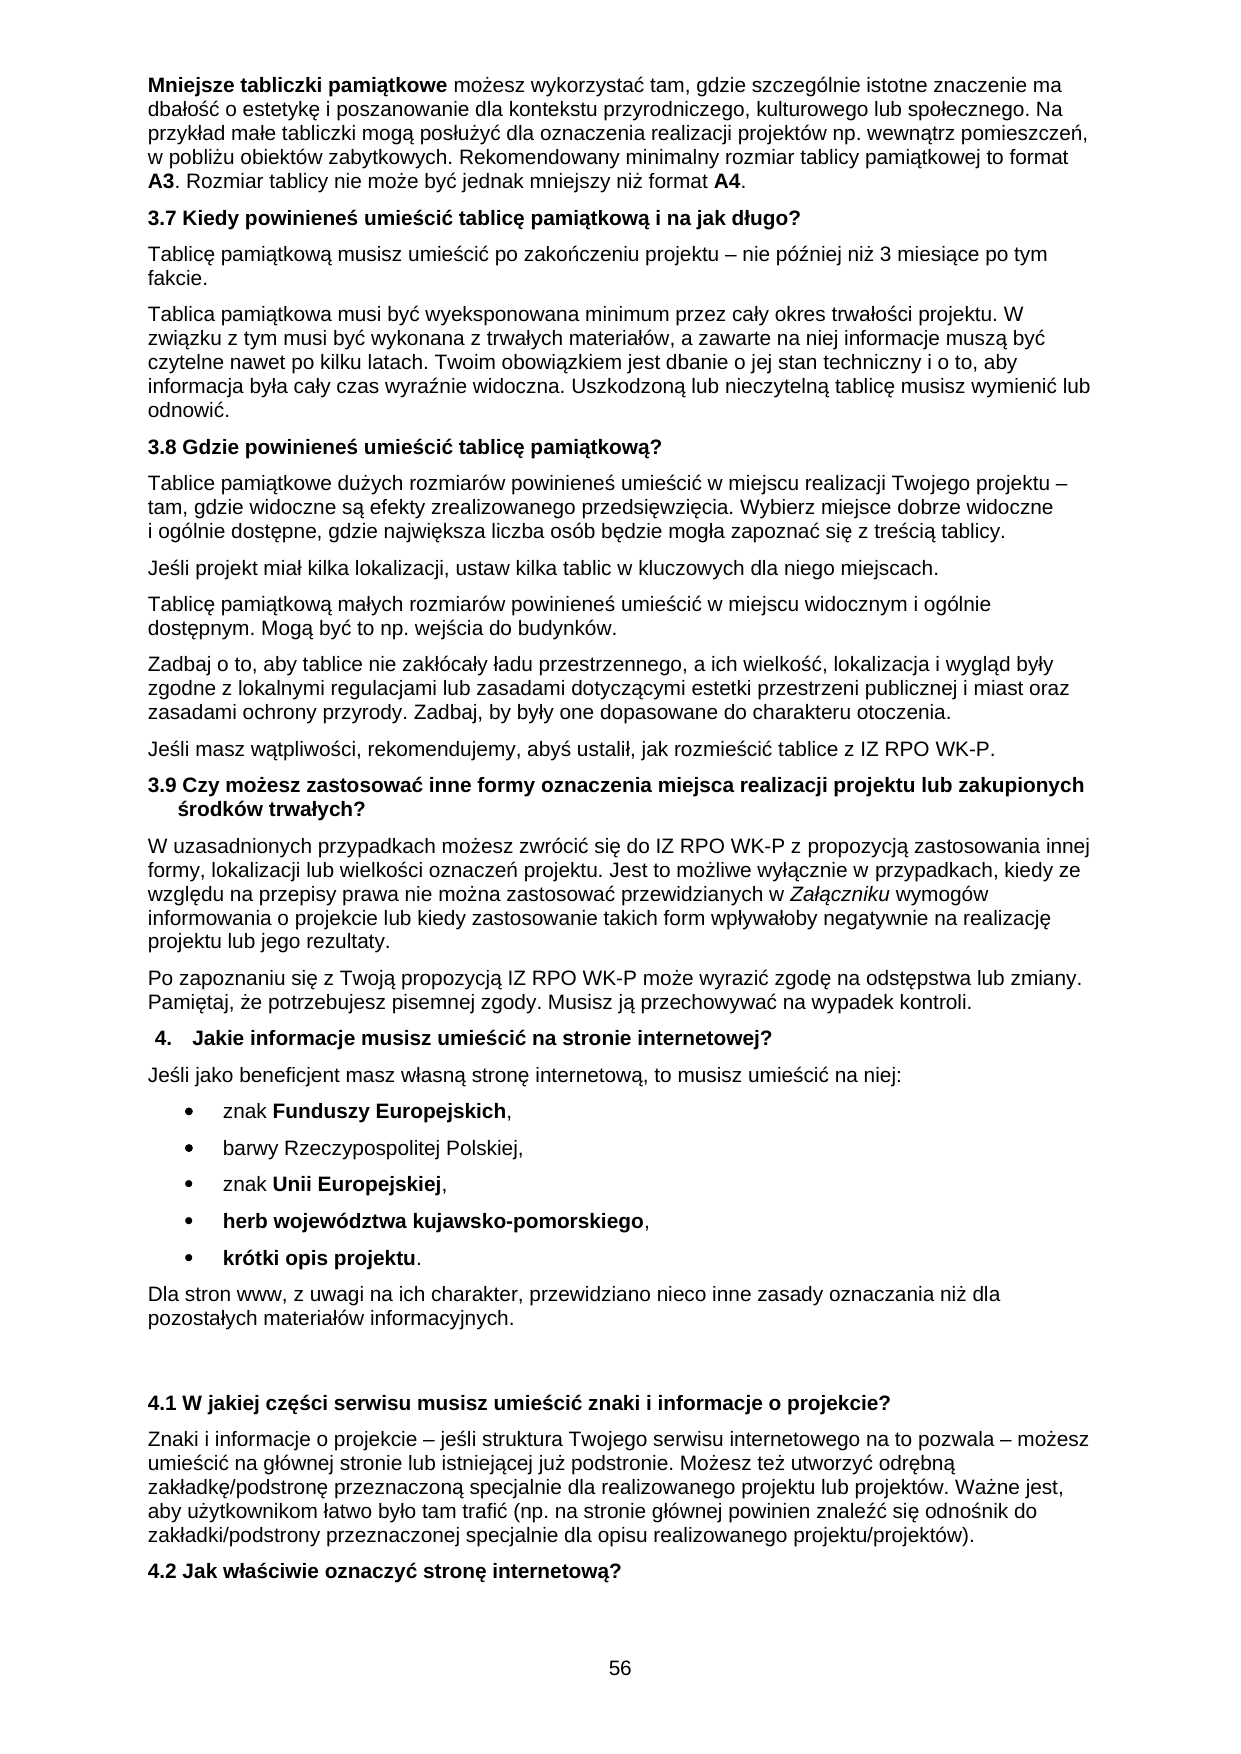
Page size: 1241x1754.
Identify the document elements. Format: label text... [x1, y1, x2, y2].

text W uzasadnionych przypadkach możesz zwrócić się do IZ RPO WK-P z propozycją zastosowania innej formy, lokalizacji lub wielkości oznaczeń projektu. Jest to możliwe wyłącznie w przypadkach, kiedy ze względu na przepisy prawa nie można zastosować przewidzianych w Załączniku wymogów informowania o projekcie lub kiedy zastosowanie takich form wpływałoby negatywnie na realizację projektu lub jego rezultaty. [148, 833, 1093, 953]
list barwy Rzeczypospolitej Polskiej, [185, 1136, 1093, 1160]
text Tablice pamiątkowe dużych rozmiarów powinieneś umieścić w miejscu realizacji Twojego projektu – tam, gdzie widoczne są efekty zrealizowanego przedsięwzięcia. Wybierz miejsce dobrze widoczne i ogólnie dostępne, gdzie największa liczba osób będzie mogła zapoznać się z treścią tablicy. [148, 471, 1093, 543]
text Tablica pamiątkowa musi być wyeksponowana minimum przez cały okres trwałości projektu. W związku z tym musi być wykonana z trwałych materiałów, a zawarte na niej informacje muszą być czytelne nawet po kilku latach. Twoim obowiązkiem jest dbanie o jej stan techniczny i o to, aby informacja była cały czas wyraźnie widoczna. Uszkodzoną lub nieczytelną tablicę musisz wymienić lub odnowić. [148, 302, 1093, 422]
text Jeśli masz wątpliwości, rekomendujemy, abyś ustalił, jak rozmieścić tablice z IZ RPO WK-P. [148, 737, 1093, 761]
text Tablicę pamiątkową musisz umieścić po zakończeniu projektu – nie później niż 3 miesiące po tym fakcie. [148, 242, 1093, 290]
text 3.8 Gdzie powinieneś umieścić tablicę pamiątkową? [148, 434, 1093, 458]
text 4.1 W jakiej części serwisu musisz umieścić znaki i informacje o projekcie? [148, 1390, 1093, 1414]
text Jeśli jako beneficjent masz własną stronę internetową, to musisz umieścić na niej: [148, 1063, 1093, 1087]
list znak Unii Europejskiej, [185, 1172, 1093, 1196]
list Jakie informacje musisz umieścić na stronie internetowej? [154, 1026, 1093, 1050]
text 4.2 Jak właściwie oznaczyć stronę internetową? [148, 1559, 1093, 1583]
text 3.9 Czy możesz zastosować inne formy oznaczenia miejsca realizacji projektu lub zakupionych środków trwałych? [148, 773, 1093, 821]
list herb województwa kujawsko-pomorskiego, [185, 1209, 1093, 1233]
text Mniejsze tabliczki pamiątkowe możesz wykorzystać tam, gdzie szczególnie istotne znaczenie ma dbałość o estetykę i poszanowanie dla kontekstu przyrodniczego, kulturowego lub społecznego. Na przykład małe tabliczki mogą posłużyć dla oznaczenia realizacji projektów np. wewnątrz pomieszczeń, w pobliżu obiektów zabytkowych. Rekomendowany minimalny rozmiar tablicy pamiątkowej to format A3. Rozmiar tablicy nie może być jednak mniejszy niż format A4. [148, 73, 1093, 193]
text 3.7 Kiedy powinieneś umieścić tablicę pamiątkową i na jak długo? [148, 205, 1093, 229]
text Dla stron www, z uwagi na ich charakter, przewidziano nieco inne zasady oznaczania niż dla pozostałych materiałów informacyjnych. [148, 1282, 1093, 1330]
text Znaki i informacje o projekcie – jeśli struktura Twojego serwisu internetowego na to pozwala – możesz umieścić na głównej stronie lub istniejącej już podstronie. Możesz też utworzyć odrębną zakładkę/podstronę przeznaczoną specjalnie dla realizowanego projektu lub projektów. Ważne jest, aby użytkownikom łatwo było tam trafić (np. na stronie głównej powinien znaleźć się odnośnik do zakładki/podstrony przeznaczonej specjalnie dla opisu realizowanego projektu/projektów). [148, 1427, 1093, 1547]
text Tablicę pamiątkową małych rozmiarów powinieneś umieścić w miejscu widocznym i ogólnie dostępnym. Mogą być to np. wejścia do budynków. [148, 592, 1093, 640]
text Zadbaj o to, aby tablice nie zakłócały ładu przestrzennego, a ich wielkość, lokalizacja i wygląd były zgodne z lokalnymi regulacjami lub zasadami dotyczącymi estetki przestrzeni publicznej i miast oraz zasadami ochrony przyrody. Zadbaj, by były one dopasowane do charakteru otoczenia. [148, 652, 1093, 724]
text Jeśli projekt miał kilka lokalizacji, ustaw kilka tablic w kluczowych dla niego miejscach. [148, 555, 1093, 579]
text Po zapoznaniu się z Twoją propozycją IZ RPO WK-P może wyrazić zgodę na odstępstwa lub zmiany. Pamiętaj, że potrzebujesz pisemnej zgody. Musisz ją przechowywać na wypadek kontroli. [148, 966, 1093, 1014]
list znak Funduszy Europejskich, [185, 1099, 1093, 1123]
list krótki opis projektu. [185, 1245, 1093, 1269]
